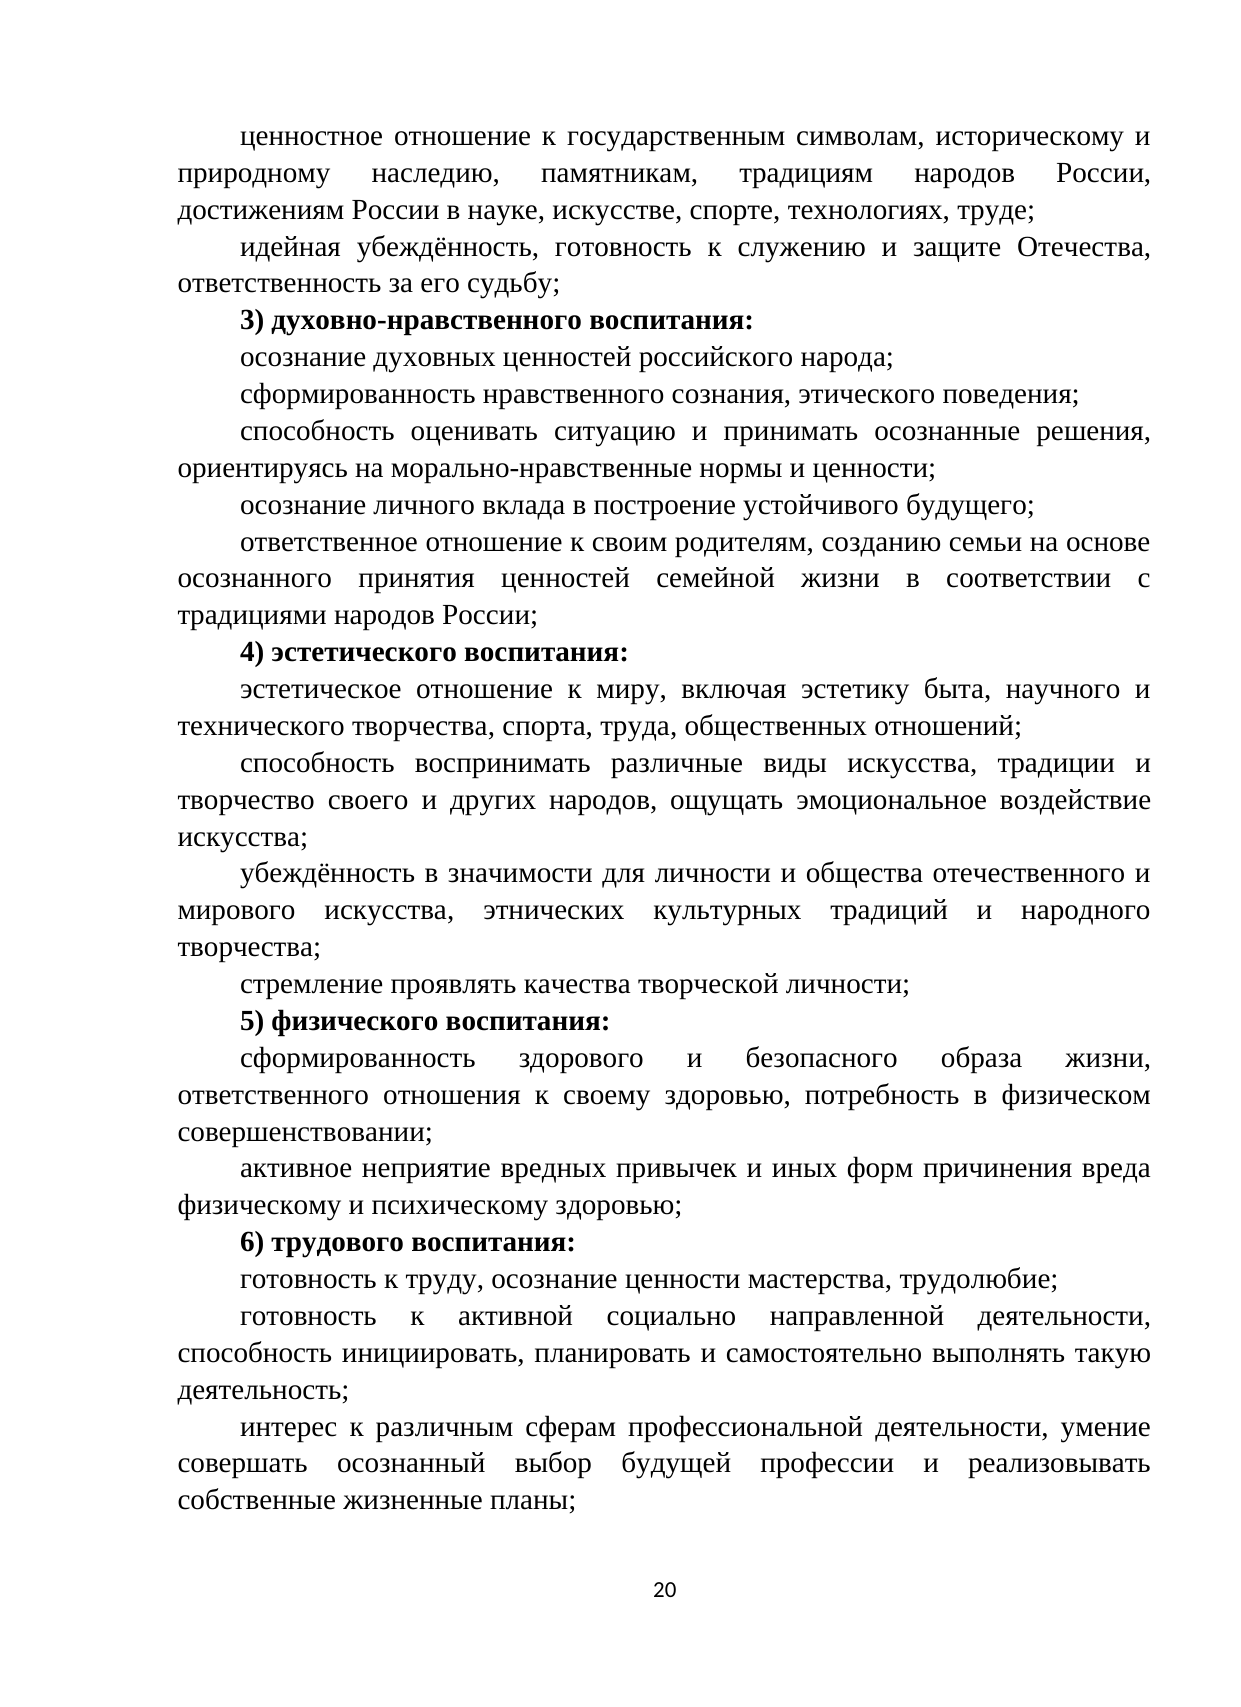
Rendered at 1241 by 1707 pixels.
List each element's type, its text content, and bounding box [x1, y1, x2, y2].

text сформированность нравственного сознания, этического поведения; [177, 376, 1152, 410]
text стремление проявлять качества творческой личности; [177, 966, 1152, 1000]
text убеждённость в значимости для личности и общества отечественного и мирового искусства, этнических культурных традиций и народного творчества; [177, 856, 1152, 963]
text осознание духовных ценностей российского народа; [177, 339, 1152, 373]
text эстетическое отношение к миру, включая эстетику быта, научного и технического творчества, спорта, труда, общественных отношений; [177, 671, 1152, 742]
text способность оценивать ситуацию и принимать осознанные решения, ориентируясь на морально-нравственные нормы и ценности; [177, 413, 1152, 483]
text готовность к активной социально направленной деятельности, способность инициировать, планировать и самостоятельно выполнять такую деятельность; [177, 1298, 1152, 1405]
text 6) трудового воспитания: [177, 1224, 1152, 1258]
text способность воспринимать различные виды искусства, традиции и творчество своего и других народов, ощущать эмоциональное воздействие искусства; [177, 745, 1152, 852]
text ценностное отношение к государственным символам, историческому и природному наследию, памятникам, традициям народов России, достижениям России в науке, искусстве, спорте, технологиях, труде; [177, 118, 1152, 225]
text идейная убеждённость, готовность к служению и защите Отечества, ответственность за его судьбу; [177, 229, 1152, 299]
text интерес к различным сферам профессиональной деятельности, умение совершать осознанный выбор будущей профессии и реализовывать собственные жизненные планы; [177, 1409, 1152, 1516]
text 5) физического воспитания: [177, 1003, 1152, 1037]
text готовность к труду, осознание ценности мастерства, трудолюбие; [177, 1261, 1152, 1295]
text 4) эстетического воспитания: [177, 634, 1152, 668]
text ответственное отношение к своим родителям, созданию семьи на основе осознанного принятия ценностей семейной жизни в соответствии с традициями народов России; [177, 524, 1152, 631]
text сформированность здорового и безопасного образа жизни, ответственного отношения к своему здоровью, потребность в физическом совершенствовании; [177, 1040, 1152, 1147]
text 3) духовно-нравственного воспитания: [177, 302, 1152, 336]
text активное неприятие вредных привычек и иных форм причинения вреда физическому и психическому здоровью; [177, 1151, 1152, 1221]
text осознание личного вклада в построение устойчивого будущего; [177, 487, 1152, 520]
